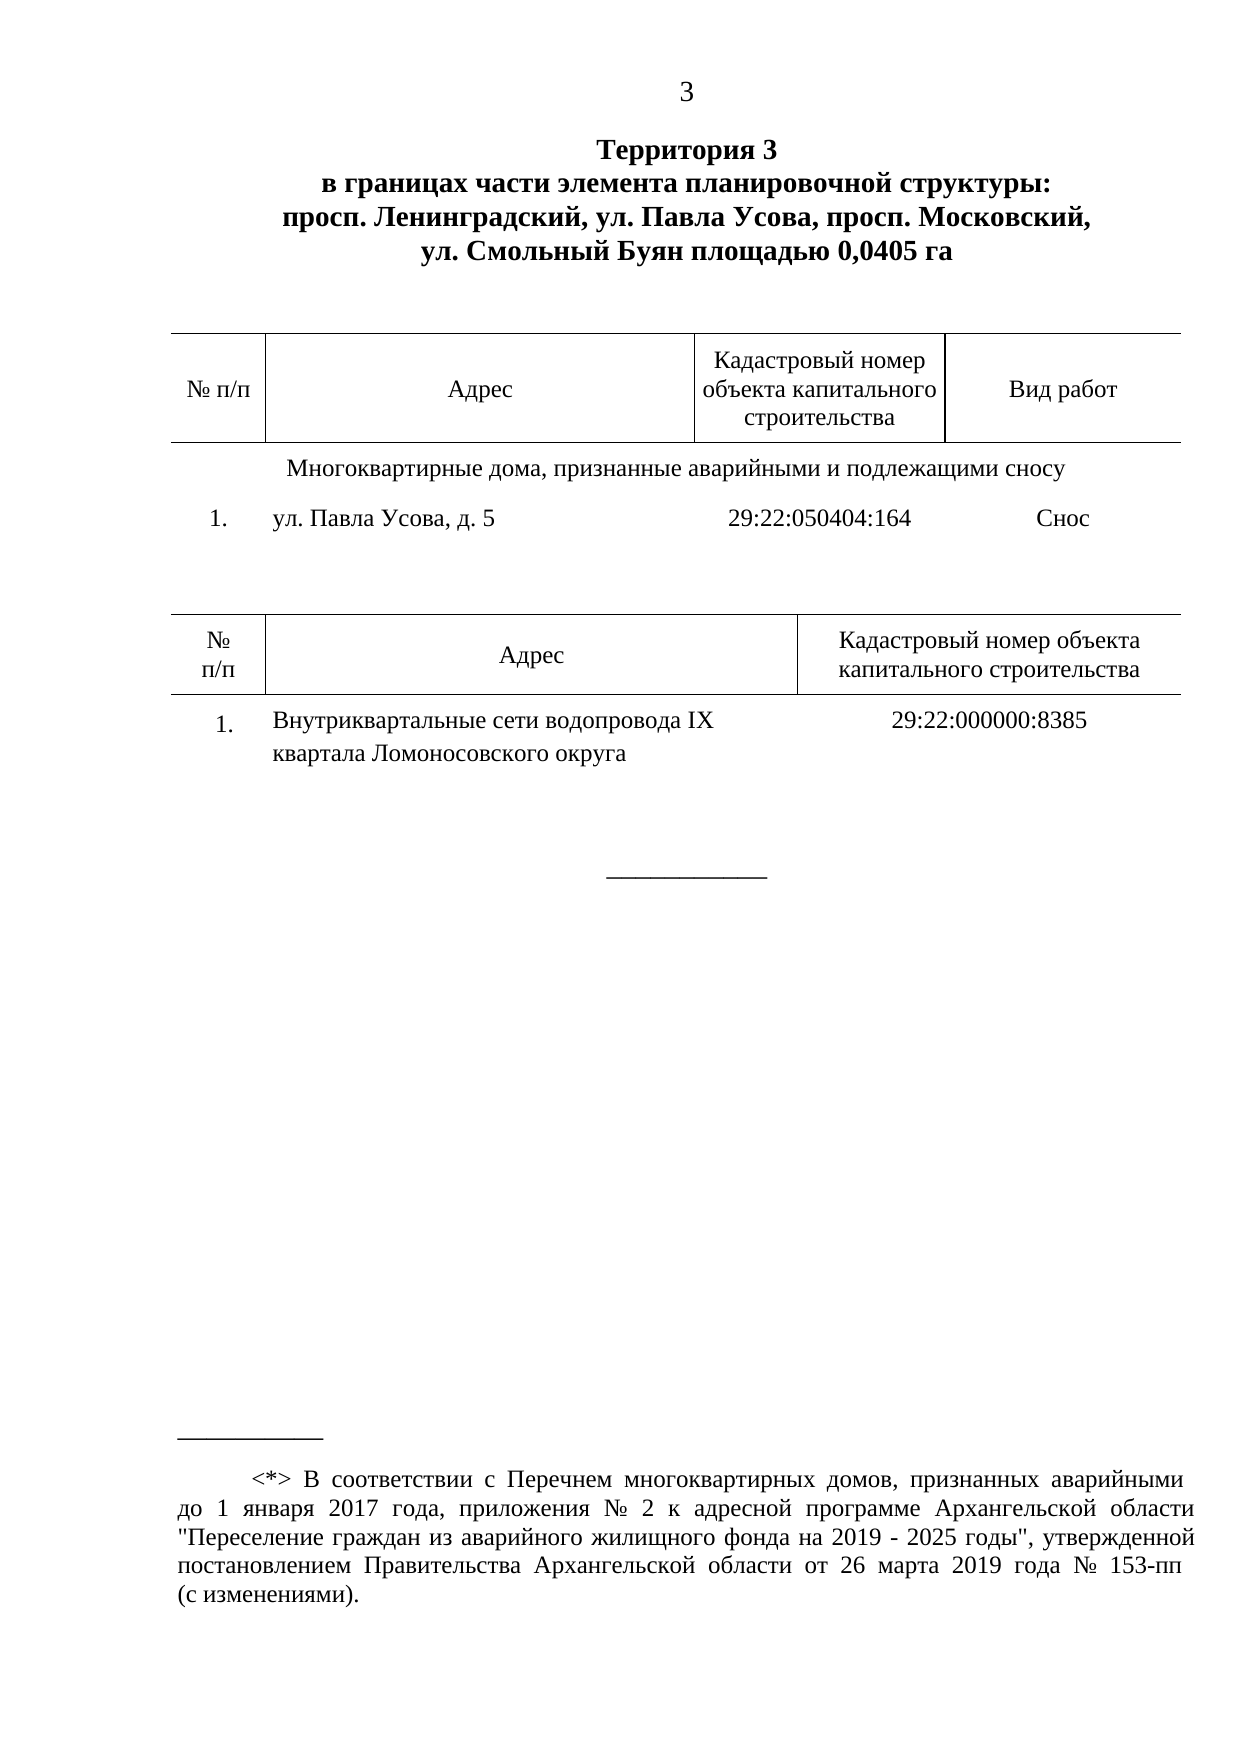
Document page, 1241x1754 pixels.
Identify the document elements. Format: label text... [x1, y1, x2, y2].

text <*> В соответствии с Перечнем многоквартирных домов, признанных аварийными до 1 января 2017 года, приложения № 2 к адресной программе Архангельской области "Переселение граждан из аварийного жилищного фонда на 2019 - 2025 годы", утвержденной постановлением Правительства Архангельской области от 26 марта 2019 года № 153-пп (с изменениями). [177, 1464, 1196, 1608]
table_header Адрес [266, 334, 694, 442]
table_header Адрес [266, 615, 797, 693]
table_header Вид работ [946, 334, 1181, 442]
text ул. Смольный Буян площадью 0,0405 га [177, 233, 1196, 266]
text ————— [177, 1419, 1196, 1452]
table_cell 29:22:050404:164 [694, 493, 945, 547]
table_cell 1. [171, 493, 266, 547]
table_cell Внутриквартальные сети водопровода IX квартала Ломоносовского округа [266, 695, 797, 781]
text в границах части элемента планировочной структуры: [177, 166, 1196, 199]
table_header Кадастровый номер объекта капитального строительства [798, 615, 1181, 693]
text ___________ [177, 848, 1196, 882]
text Территория 3 [177, 132, 1196, 166]
table_header № п/п [171, 615, 265, 693]
table_cell Многоквартирные дома, признанные аварийными и подлежащими сносу [171, 443, 1181, 493]
table_header № п/п [171, 334, 265, 442]
text просп. Ленинградский, ул. Павла Усова, просп. Московский, [177, 199, 1196, 233]
table_cell [171, 695, 266, 781]
table_header Кадастровый номер объекта капитального строительства [695, 334, 944, 442]
table_cell Снос [945, 493, 1181, 547]
table_cell ул. Павла Усова, д. 5 [266, 493, 694, 547]
table_cell 29:22:000000:8385 [797, 695, 1181, 781]
